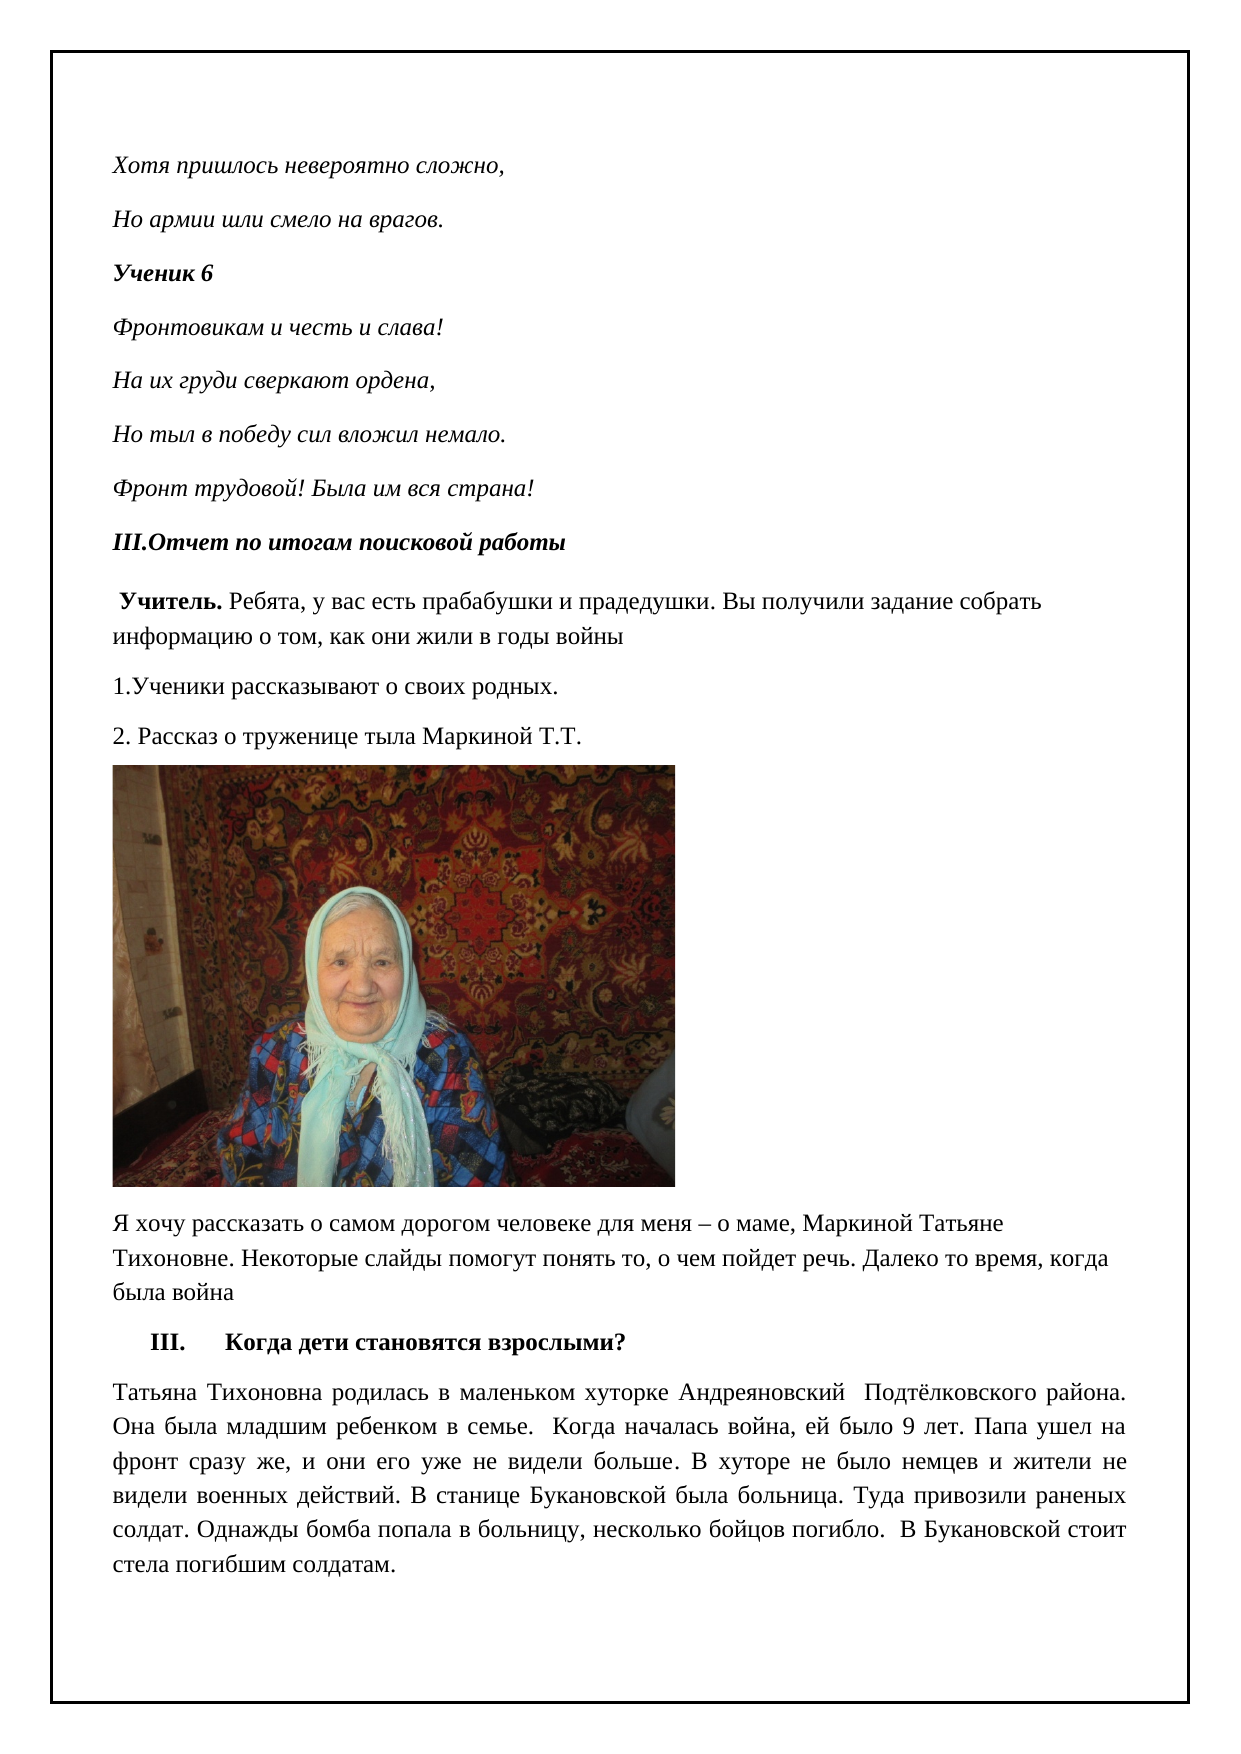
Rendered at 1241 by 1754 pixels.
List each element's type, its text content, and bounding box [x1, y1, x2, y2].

list Когда дети становятся взрослыми? [150, 1321, 1128, 1356]
text 1.Ученики рассказывают о своих родных. [112, 665, 1128, 699]
text Фронт трудовой! Была им вся страна! [112, 473, 1128, 502]
text Фронтовикам и честь и слава! [112, 312, 1128, 340]
text 2. Рассказ о труженице тыла Маркиной Т.Т. [112, 715, 1128, 749]
picture [112, 765, 675, 1187]
text Но тыл в победу сил вложил немало. [112, 419, 1128, 448]
text Татьяна Тихоновна родилась в маленьком хуторке Андреяновский Подтёлковского района. Она была младшим ребенком в семье. Когда началась война, ей было 9 лет. Папа ушел на фронт сразу же, и они его уже не видели больше. В хуторе не было немцев и жители не видели военных действий. В станице Букановской была больница. Туда привозили раненых солдат. Однажды бомба попала в больницу, несколько бойцов погибло. В Букановской стоит стела погибшим солдатам. [112, 1371, 1128, 1578]
text Хотя пришлось невероятно сложно, [112, 150, 1128, 179]
text III.Отчет по итогам поисковой работы [112, 527, 1128, 556]
text Ученик 6 [112, 258, 1128, 286]
text Учитель. Ребята, у вас есть прабабушки и прадедушки. Вы получили задание собрать информацию о том, как они жили в годы войны [112, 581, 1128, 649]
text Но армии шли смело на врагов. [112, 204, 1128, 233]
text На их груди сверкают ордена, [112, 365, 1128, 394]
text Я хочу рассказать о самом дорогом человеке для меня – о маме, Маркиной Татьяне Тихоновне. Некоторые слайды помогут понять то, о чем пойдет речь. Далеко то время, когда была война [112, 1203, 1128, 1306]
